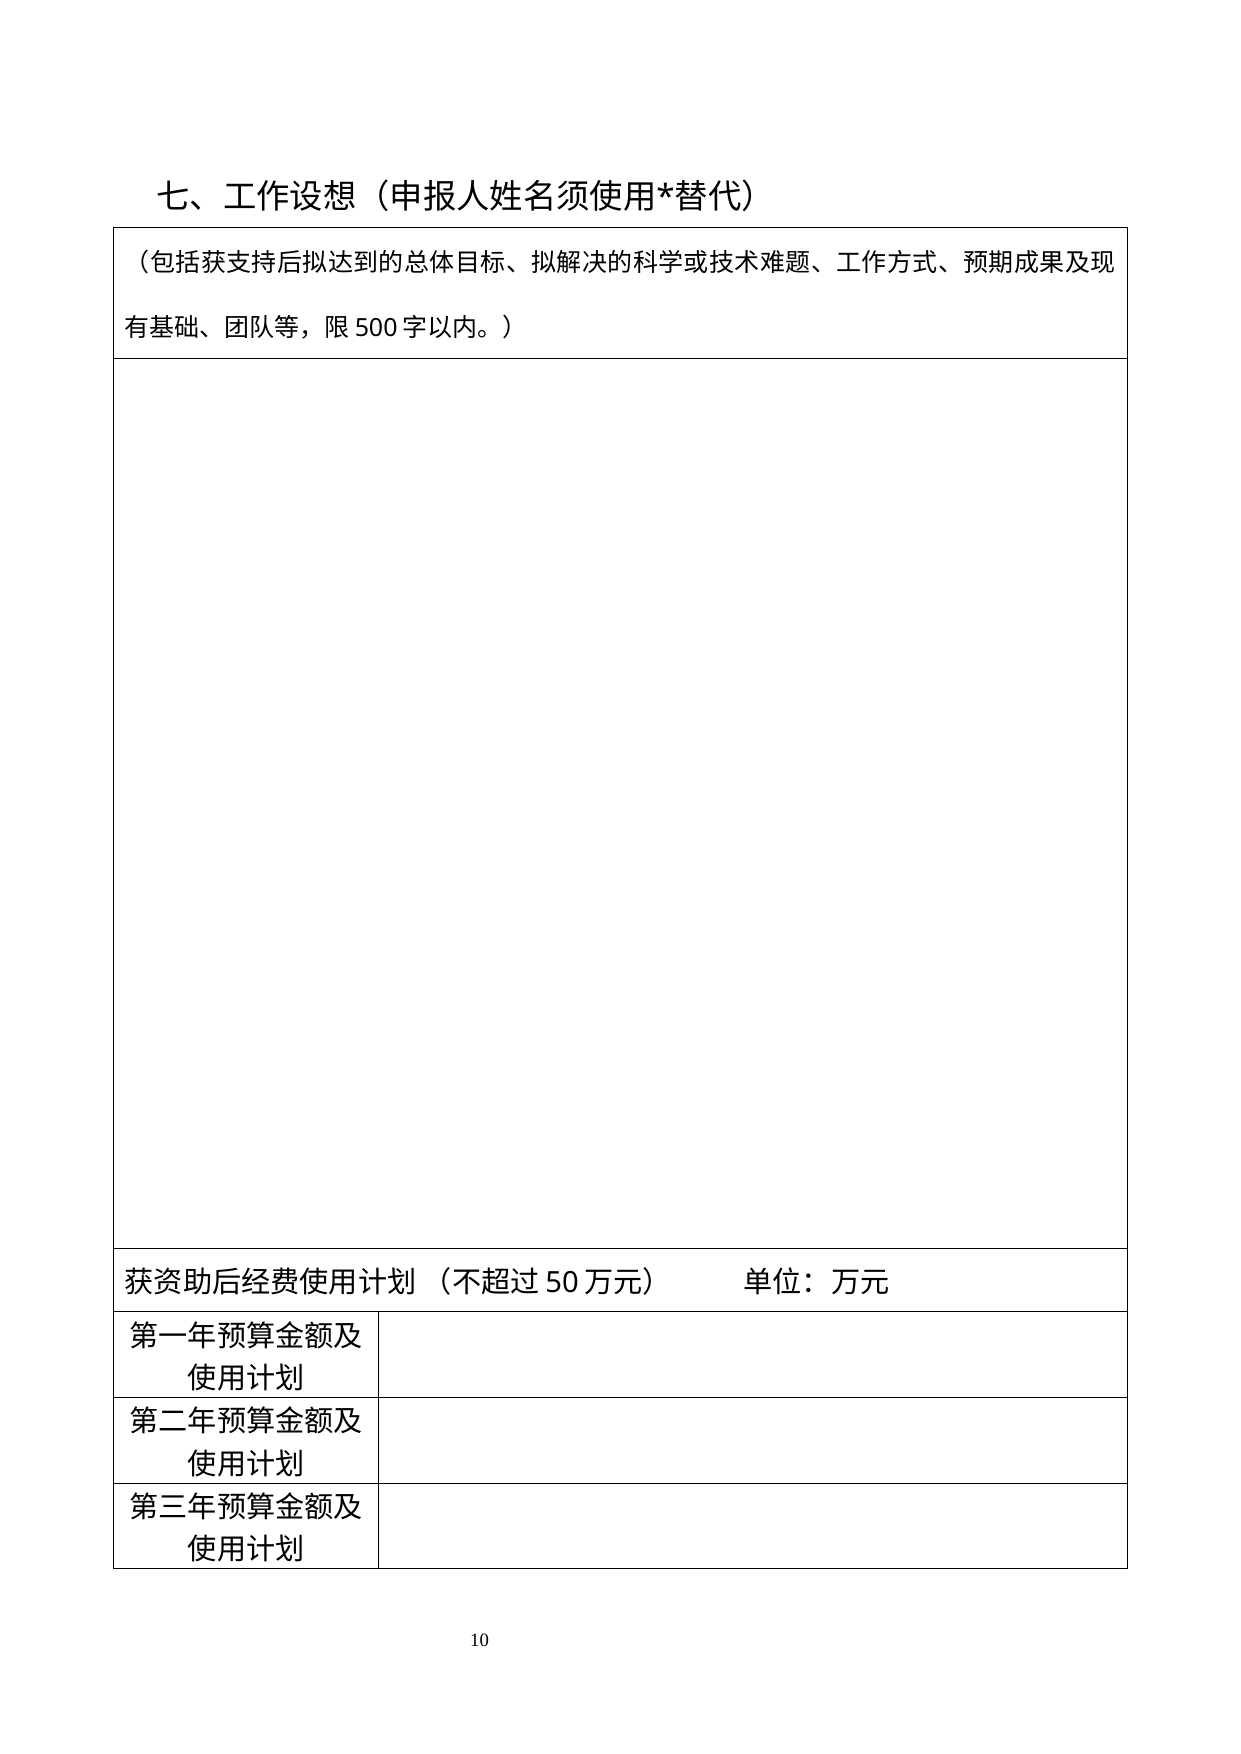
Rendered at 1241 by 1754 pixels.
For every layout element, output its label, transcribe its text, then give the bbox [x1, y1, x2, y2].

table_cell [379, 1484, 1127, 1568]
table_cell [379, 1398, 1127, 1482]
table_cell [379, 1312, 1127, 1397]
table_cell 第一年预算金额及使用计划 [114, 1312, 378, 1397]
table_cell 第三年预算金额及使用计划 [114, 1484, 378, 1568]
table_cell 获资助后经费使用计划 （不超过50万元） 单位：万元 [114, 1249, 1127, 1311]
list 工作设想（申报人姓名须使用*替代） [112, 162, 1128, 227]
table_cell 第二年预算金额及使用计划 [114, 1398, 378, 1482]
table_header （包括获支持后拟达到的总体目标、拟解决的科学或技术难题、工作方式、预期成果及现有基础、团队等，限500字以内。） [114, 228, 1127, 358]
table_cell [114, 359, 1127, 1247]
